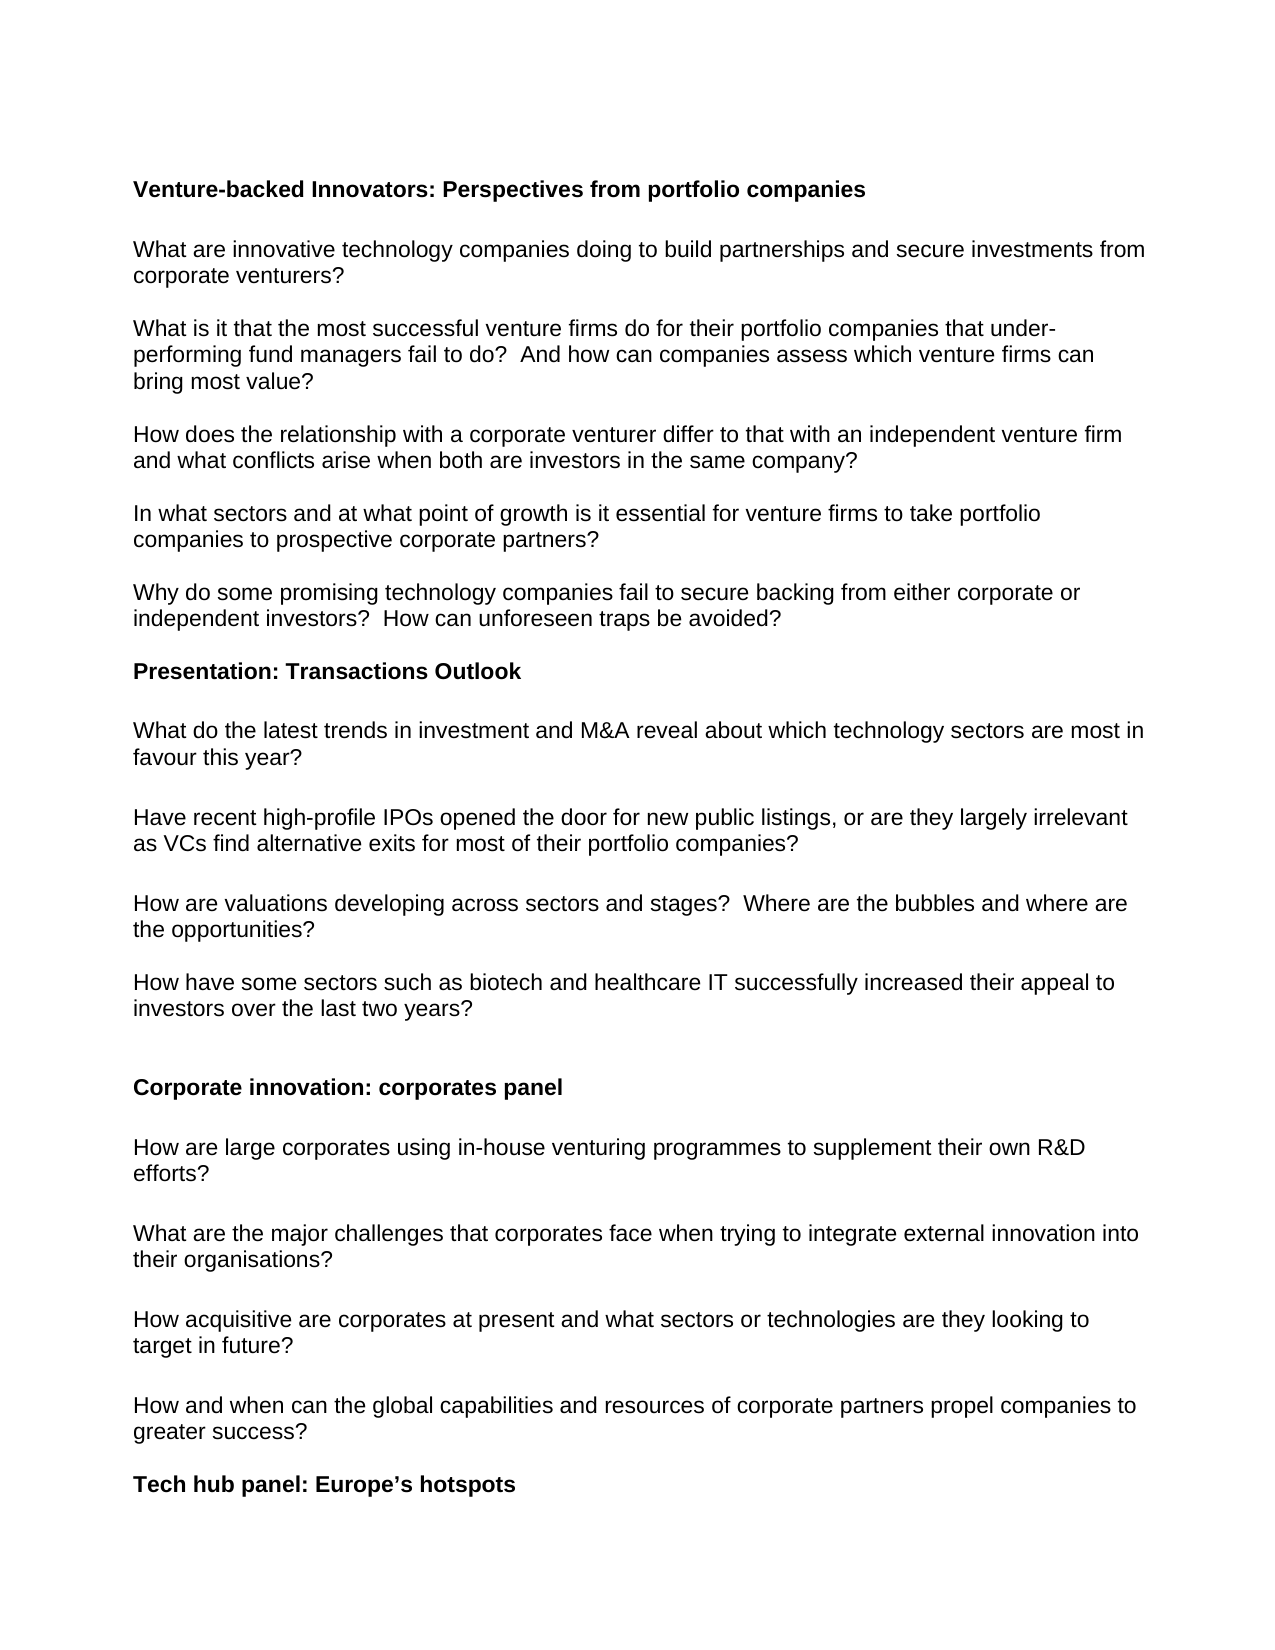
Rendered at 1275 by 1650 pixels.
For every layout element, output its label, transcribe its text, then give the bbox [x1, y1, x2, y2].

text How have some sectors such as biotech and healthcare IT successfully increased their appeal to investors over the last two years? [133, 968, 1152, 1021]
text Tech hub panel: Europe’s hotspots [133, 1471, 1152, 1497]
text What are innovative technology companies doing to build partnerships and secure investments from corporate venturers? [133, 236, 1152, 289]
text How does the relationship with a corporate venturer differ to that with an independent venture firm and what conflicts arise when both are investors in the same company? [133, 421, 1152, 473]
text Have recent high-profile IPOs opened the door for new public listings, or are they largely irrelevant as VCs find alternative exits for most of their portfolio companies? [133, 803, 1152, 856]
text How are valuations developing across sectors and stages? Where are the bubbles and where are the opportunities? [133, 889, 1152, 942]
text How and when can the global capabilities and resources of corporate partners propel companies to greater success? [133, 1392, 1152, 1444]
text Why do some promising technology companies fail to secure backing from either corporate or independent investors? How can unforeseen traps be avoided? [133, 579, 1152, 631]
text Presentation: Transactions Outlook [133, 658, 1152, 684]
text What do the latest trends in investment and M&A reveal about which technology sectors are most in favour this year? [133, 717, 1152, 770]
text What are the major challenges that corporates face when trying to integrate external innovation into their organisations? [133, 1220, 1152, 1272]
text In what sectors and at what point of growth is it essential for venture firms to take portfolio companies to prospective corporate partners? [133, 499, 1152, 552]
text How acquisitive are corporates at present and what sectors or technologies are they looking to target in future? [133, 1306, 1152, 1358]
text Venture-backed Innovators: Perspectives from portfolio companies [133, 176, 1152, 203]
text Corporate innovation: corporates panel [133, 1074, 1152, 1100]
text What is it that the most successful venture firms do for their portfolio companies that under-performing fund managers fail to do? And how can companies assess which venture firms can bring most value? [133, 315, 1152, 394]
text How are large corporates using in-house venturing programmes to supplement their own R&D efforts? [133, 1134, 1152, 1186]
